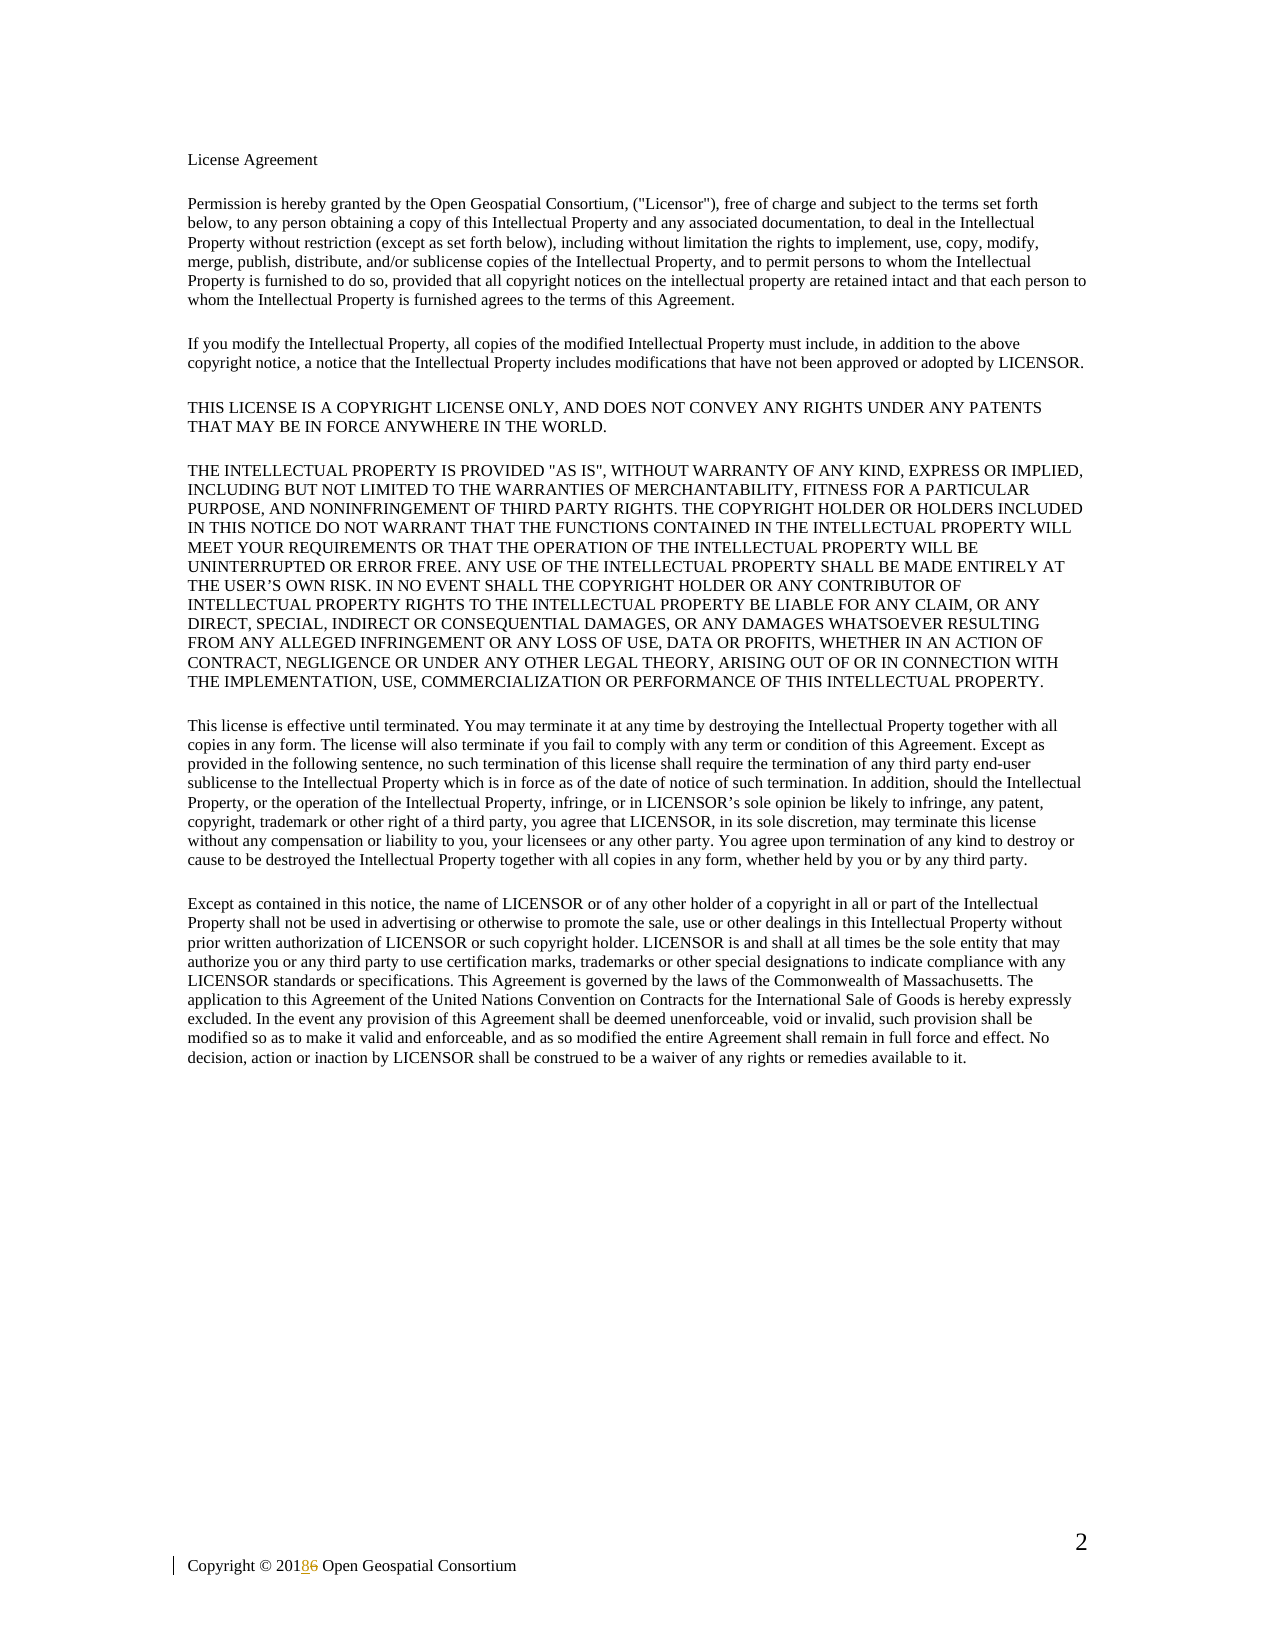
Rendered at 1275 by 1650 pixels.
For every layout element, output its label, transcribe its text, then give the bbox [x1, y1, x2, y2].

text Permission is hereby granted by the Open Geospatial Consortium, ("Licensor"), free of charge and subject to the terms set forth below, to any person obtaining a copy of this Intellectual Property and any associated documentation, to deal in the Intellectual Property without restriction (except as set forth below), including without limitation the rights to implement, use, copy, modify, merge, publish, distribute, and/or sublicense copies of the Intellectual Property, and to permit persons to whom the Intellectual Property is furnished to do so, provided that all copyright notices on the intellectual property are retained intact and that each person to whom the Intellectual Property is furnished agrees to the terms of this Agreement. [187, 194, 1087, 309]
text Except as contained in this notice, the name of LICENSOR or of any other holder of a copyright in all or part of the Intellectual Property shall not be used in advertising or otherwise to promote the sale, use or other dealings in this Intellectual Property without prior written authorization of LICENSOR or such copyright holder. LICENSOR is and shall at all times be the sole entity that may authorize you or any third party to use certification marks, trademarks or other special designations to indicate compliance with any LICENSOR standards or specifications. This Agreement is governed by the laws of the Commonwealth of Massachusetts. The application to this Agreement of the United Nations Convention on Contracts for the International Sale of Goods is hereby expressly excluded. In the event any provision of this Agreement shall be deemed unenforceable, void or invalid, such provision shall be modified so as to make it valid and enforceable, and as so modified the entire Agreement shall remain in full force and effect. No decision, action or inaction by LICENSOR shall be construed to be a waiver of any rights or remedies available to it. [187, 894, 1087, 1067]
text If you modify the Intellectual Property, all copies of the modified Intellectual Property must include, in addition to the above copyright notice, a notice that the Intellectual Property includes modifications that have not been approved or adopted by LICENSOR. [187, 334, 1087, 372]
text THE INTELLECTUAL PROPERTY IS PROVIDED "AS IS", WITHOUT WARRANTY OF ANY KIND, EXPRESS OR IMPLIED, INCLUDING BUT NOT LIMITED TO THE WARRANTIES OF MERCHANTABILITY, FITNESS FOR A PARTICULAR PURPOSE, AND NONINFRINGEMENT OF THIRD PARTY RIGHTS. THE COPYRIGHT HOLDER OR HOLDERS INCLUDED IN THIS NOTICE DO NOT WARRANT THAT THE FUNCTIONS CONTAINED IN THE INTELLECTUAL PROPERTY WILL MEET YOUR REQUIREMENTS OR THAT THE OPERATION OF THE INTELLECTUAL PROPERTY WILL BE UNINTERRUPTED OR ERROR FREE. ANY USE OF THE INTELLECTUAL PROPERTY SHALL BE MADE ENTIRELY AT THE USER’S OWN RISK. IN NO EVENT SHALL THE COPYRIGHT HOLDER OR ANY CONTRIBUTOR OF INTELLECTUAL PROPERTY RIGHTS TO THE INTELLECTUAL PROPERTY BE LIABLE FOR ANY CLAIM, OR ANY DIRECT, SPECIAL, INDIRECT OR CONSEQUENTIAL DAMAGES, OR ANY DAMAGES WHATSOEVER RESULTING FROM ANY ALLEGED INFRINGEMENT OR ANY LOSS OF USE, DATA OR PROFITS, WHETHER IN AN ACTION OF CONTRACT, NEGLIGENCE OR UNDER ANY OTHER LEGAL THEORY, ARISING OUT OF OR IN CONNECTION WITH THE IMPLEMENTATION, USE, COMMERCIALIZATION OR PERFORMANCE OF THIS INTELLECTUAL PROPERTY. [187, 461, 1087, 691]
text THIS LICENSE IS A COPYRIGHT LICENSE ONLY, AND DOES NOT CONVEY ANY RIGHTS UNDER ANY PATENTS THAT MAY BE IN FORCE ANYWHERE IN THE WORLD. [187, 397, 1087, 436]
text This license is effective until terminated. You may terminate it at any time by destroying the Intellectual Property together with all copies in any form. The license will also terminate if you fail to comply with any term or condition of this Agreement. Except as provided in the following sentence, no such termination of this license shall require the termination of any third party end-user sublicense to the Intellectual Property which is in force as of the date of notice of such termination. In addition, should the Intellectual Property, or the operation of the Intellectual Property, infringe, or in LICENSOR’s sole opinion be likely to infringe, any patent, copyright, trademark or other right of a third party, you agree that LICENSOR, in its sole discretion, may terminate this license without any compensation or liability to you, your licensees or any other party. You agree upon termination of any kind to destroy or cause to be destroyed the Intellectual Property together with all copies in any form, whether held by you or by any third party. [187, 716, 1087, 869]
text License Agreement [187, 150, 1087, 169]
